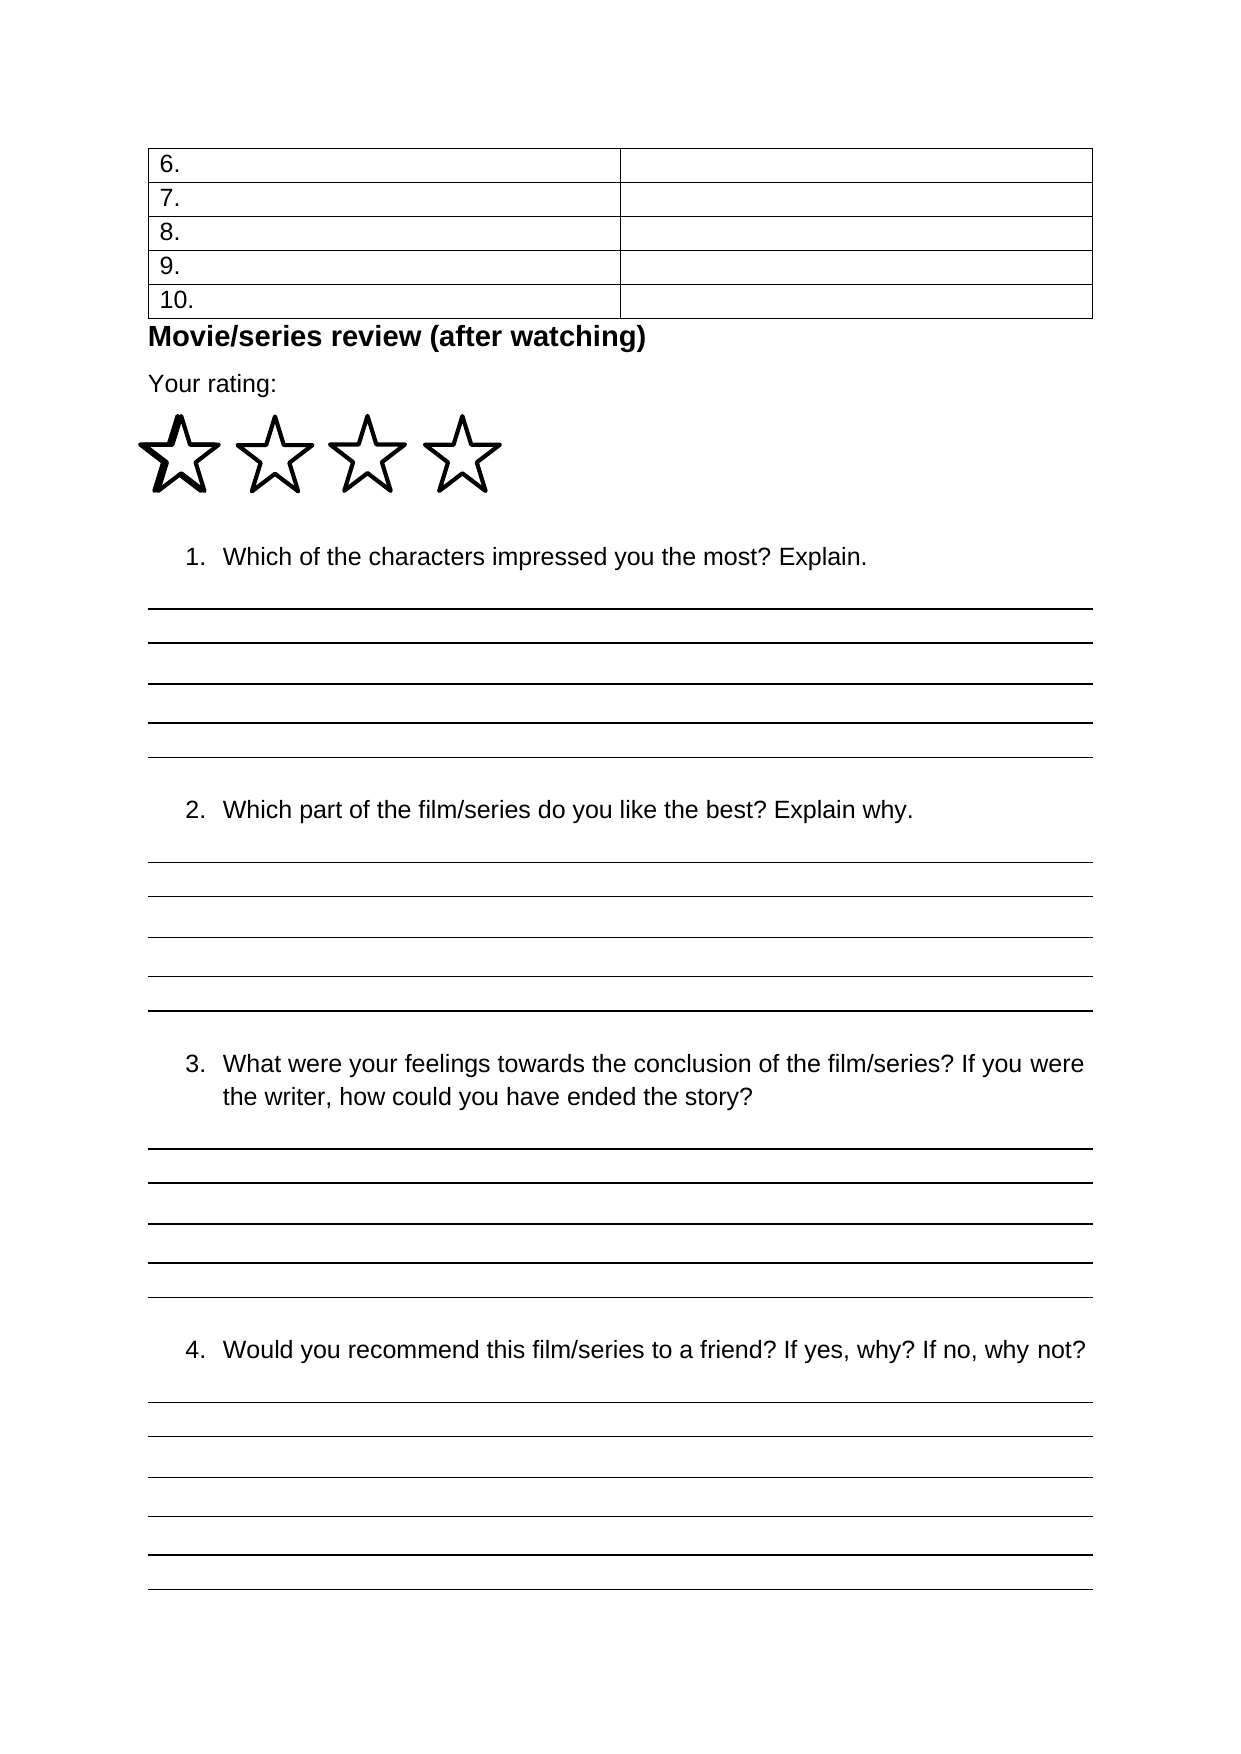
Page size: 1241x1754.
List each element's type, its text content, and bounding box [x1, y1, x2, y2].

text Movie/series review (after watching) [148, 319, 1093, 352]
list Which of the characters impressed you the most? Explain. [185, 542, 1093, 571]
table_cell 6. [149, 149, 620, 182]
table_cell [621, 183, 1092, 216]
table_cell [621, 285, 1092, 318]
table_cell 9. [149, 251, 620, 284]
table_cell [621, 217, 1092, 250]
table_cell 7. [149, 183, 620, 216]
list Would you recommend this film/series to a friend? If yes, why? If no, why not? [185, 1335, 1093, 1364]
text Your rating: [148, 369, 1093, 398]
list Which part of the film/series do you like the best? Explain why. [185, 795, 1093, 824]
table_cell 10. [149, 285, 620, 318]
table_cell [621, 149, 1092, 182]
table_cell 8. [149, 217, 620, 250]
table_cell [621, 251, 1092, 284]
list What were your feelings towards the conclusion of the film/series? If you were the writer, how could you have ended the story? [185, 1049, 1093, 1111]
